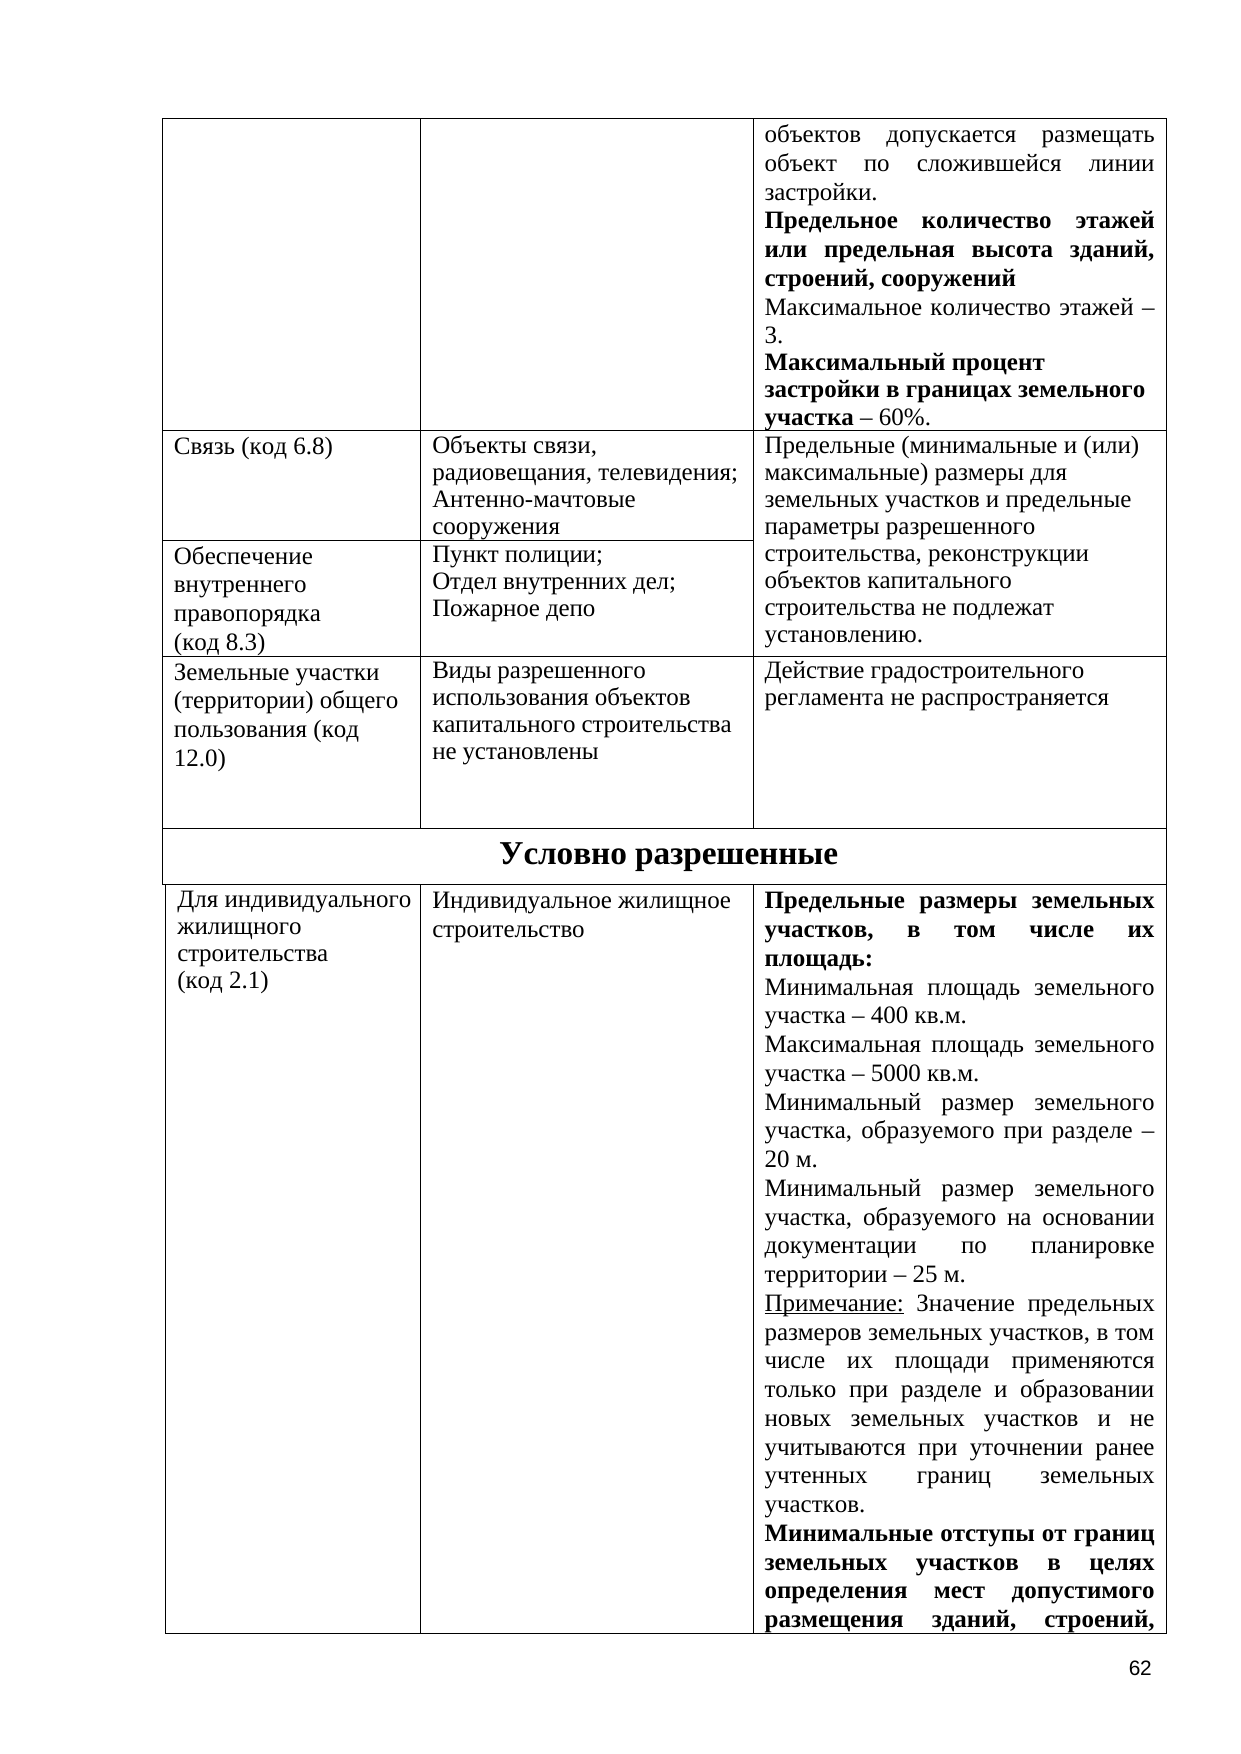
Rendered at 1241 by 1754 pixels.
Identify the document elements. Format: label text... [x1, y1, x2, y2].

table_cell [421, 119, 753, 430]
table_cell Обеспечение внутреннего правопорядка (код 8.3) [163, 541, 420, 656]
table_cell Действие градостроительного регламента не распространяется [754, 657, 1166, 827]
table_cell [421, 885, 753, 1633]
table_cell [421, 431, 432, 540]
table_cell Связь (код 6.8) [163, 431, 420, 540]
table_cell Пункт полиции; Отдел внутренних дел; Пожарное депо [421, 541, 753, 656]
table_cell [163, 119, 420, 430]
table_cell Виды разрешенного использования объектов капитального строительства не установлены [421, 657, 753, 827]
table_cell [754, 885, 1166, 1633]
table_cell Условно разрешенные [163, 829, 1166, 884]
table_cell Предельные (минимальные и (или) максимальные) размеры для земельных участков и предельные параметры разрешенного строительства, реконструкции объектов капитального строительства не подлежат установлению. [754, 431, 1166, 656]
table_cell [166, 885, 420, 1633]
table_cell Земельные участки (территории) общего пользования (код 12.0) [163, 657, 420, 827]
